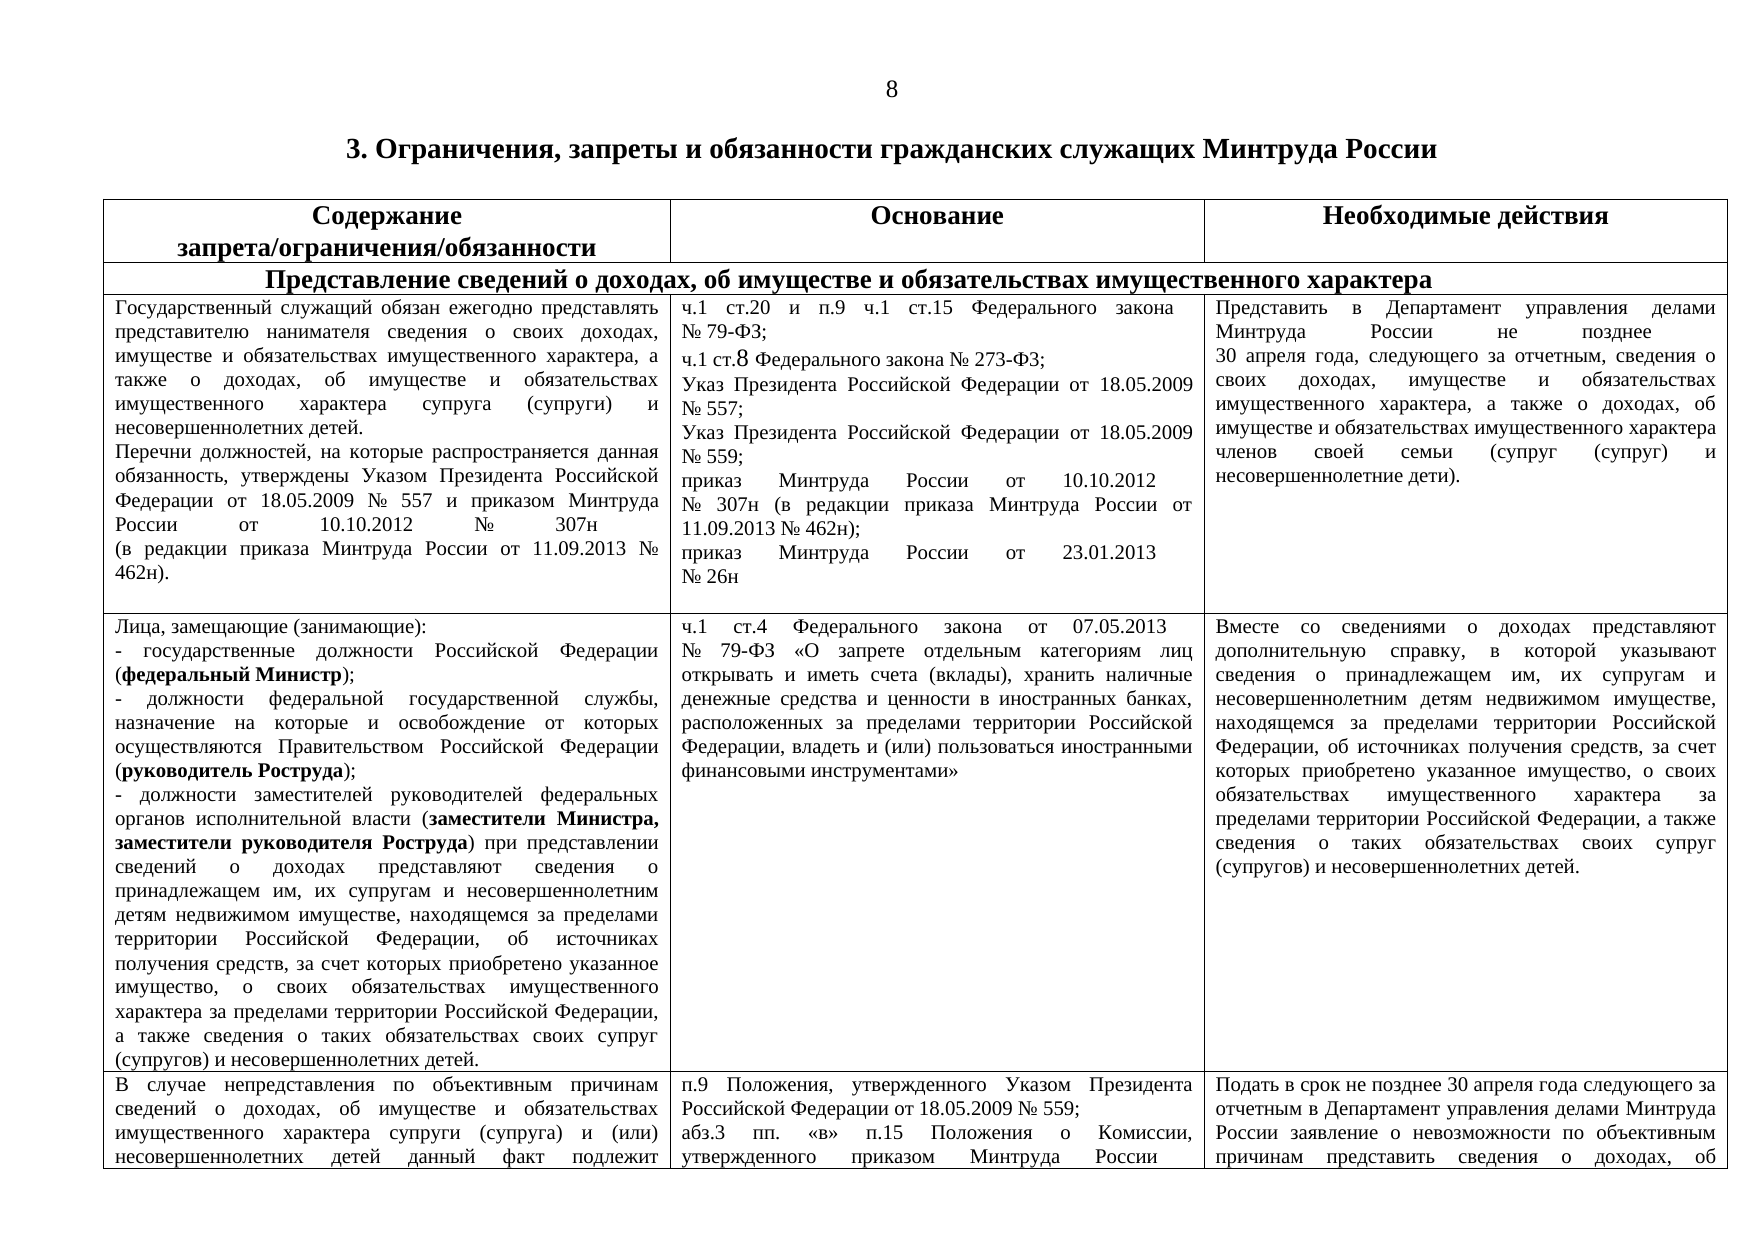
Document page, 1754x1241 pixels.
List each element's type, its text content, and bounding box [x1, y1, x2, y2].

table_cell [1205, 1072, 1727, 1168]
table_cell Представить в Департамент управления делами Минтруда России не позднее 30 апреля года, следующего за отчетным, сведения о своих доходах, имуществе и обязательствах имущественного характера, а также о доходах, об имуществе и обязательствах имущественного характера членов своей семьи (супруг (супруг) и несовершеннолетние дети). [1205, 295, 1727, 612]
table_header Основание [671, 200, 1204, 262]
table_cell Вместе со сведениями о доходах представляют дополнительную справку, в которой указывают сведения о принадлежащем им, их супругам и несовершеннолетним детям недвижимом имуществе, находящемся за пределами территории Российской Федерации, об источниках получения средств, за счет которых приобретено указанное имущество, о своих обязательствах имущественного характера за пределами территории Российской Федерации, а также сведения о таких обязательствах своих супруг (супругов) и несовершеннолетних детей. [1205, 614, 1727, 1071]
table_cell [104, 1072, 670, 1168]
table_header Содержание запрета/ограничения/обязанности [104, 200, 670, 262]
table_cell Представление сведений о доходах, об имуществе и обязательствах имущественного характера [104, 263, 1727, 294]
table_cell ч.1 ст.4 Федерального закона от 07.05.2013 № 79-ФЗ «О запрете отдельным категориям лиц открывать и иметь счета (вклады), хранить наличные денежные средства и ценности в иностранных банках, расположенных за пределами территории Российской Федерации, владеть и (или) пользоваться иностранными финансовыми инструментами» [671, 614, 1204, 1071]
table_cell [671, 1072, 1204, 1168]
table_cell Лица, замещающие (занимающие): - государственные должности Российской Федерации (федеральный Министр); - должности федеральной государственной службы, назначение на которые и освобождение от которых осуществляются Правительством Российской Федерации (руководитель Роструда); - должности заместителей руководителей федеральных органов исполнительной власти (заместители Министра, заместители руководителя Роструда) при представлении сведений о доходах представляют сведения о принадлежащем им, их супругам и несовершеннолетним детям недвижимом имуществе, находящемся за пределами территории Российской Федерации, об источниках получения средств, за счет которых приобретено указанное имущество, о своих обязательствах имущественного характера за пределами территории Российской Федерации, а также сведения о таких обязательствах своих супруг (супругов) и несовершеннолетних детей. [104, 614, 670, 1071]
text 3. Ограничения, запреты и обязанности гражданских служащих Минтруда России [89, 131, 1695, 165]
table_header Необходимые действия [1205, 200, 1727, 262]
table_cell Государственный служащий обязан ежегодно представлять представителю нанимателя сведения о своих доходах, имуществе и обязательствах имущественного характера, а также о доходах, об имуществе и обязательствах имущественного характера супруга (супруги) и несовершеннолетних детей. Перечни должностей, на которые распространяется данная обязанность, утверждены Указом Президента Российской Федерации от 18.05.2009 № 557 и приказом Минтруда России от 10.10.2012 № 307н (в редакции приказа Минтруда России от 11.09.2013 № 462н). [104, 295, 670, 612]
table_cell ч.1 ст.20 и п.9 ч.1 ст.15 Федерального закона № 79-ФЗ; ч.1 ст.8 Федерального закона № 273-Ф3; Указ Президента Российской Федерации от 18.05.2009 № 557; Указ Президента Российской Федерации от 18.05.2009 № 559; приказ Минтруда России от 10.10.2012 № 307н (в редакции приказа Минтруда России от 11.09.2013 № 462н); приказ Минтруда России от 23.01.2013 № 26н [671, 295, 1204, 612]
